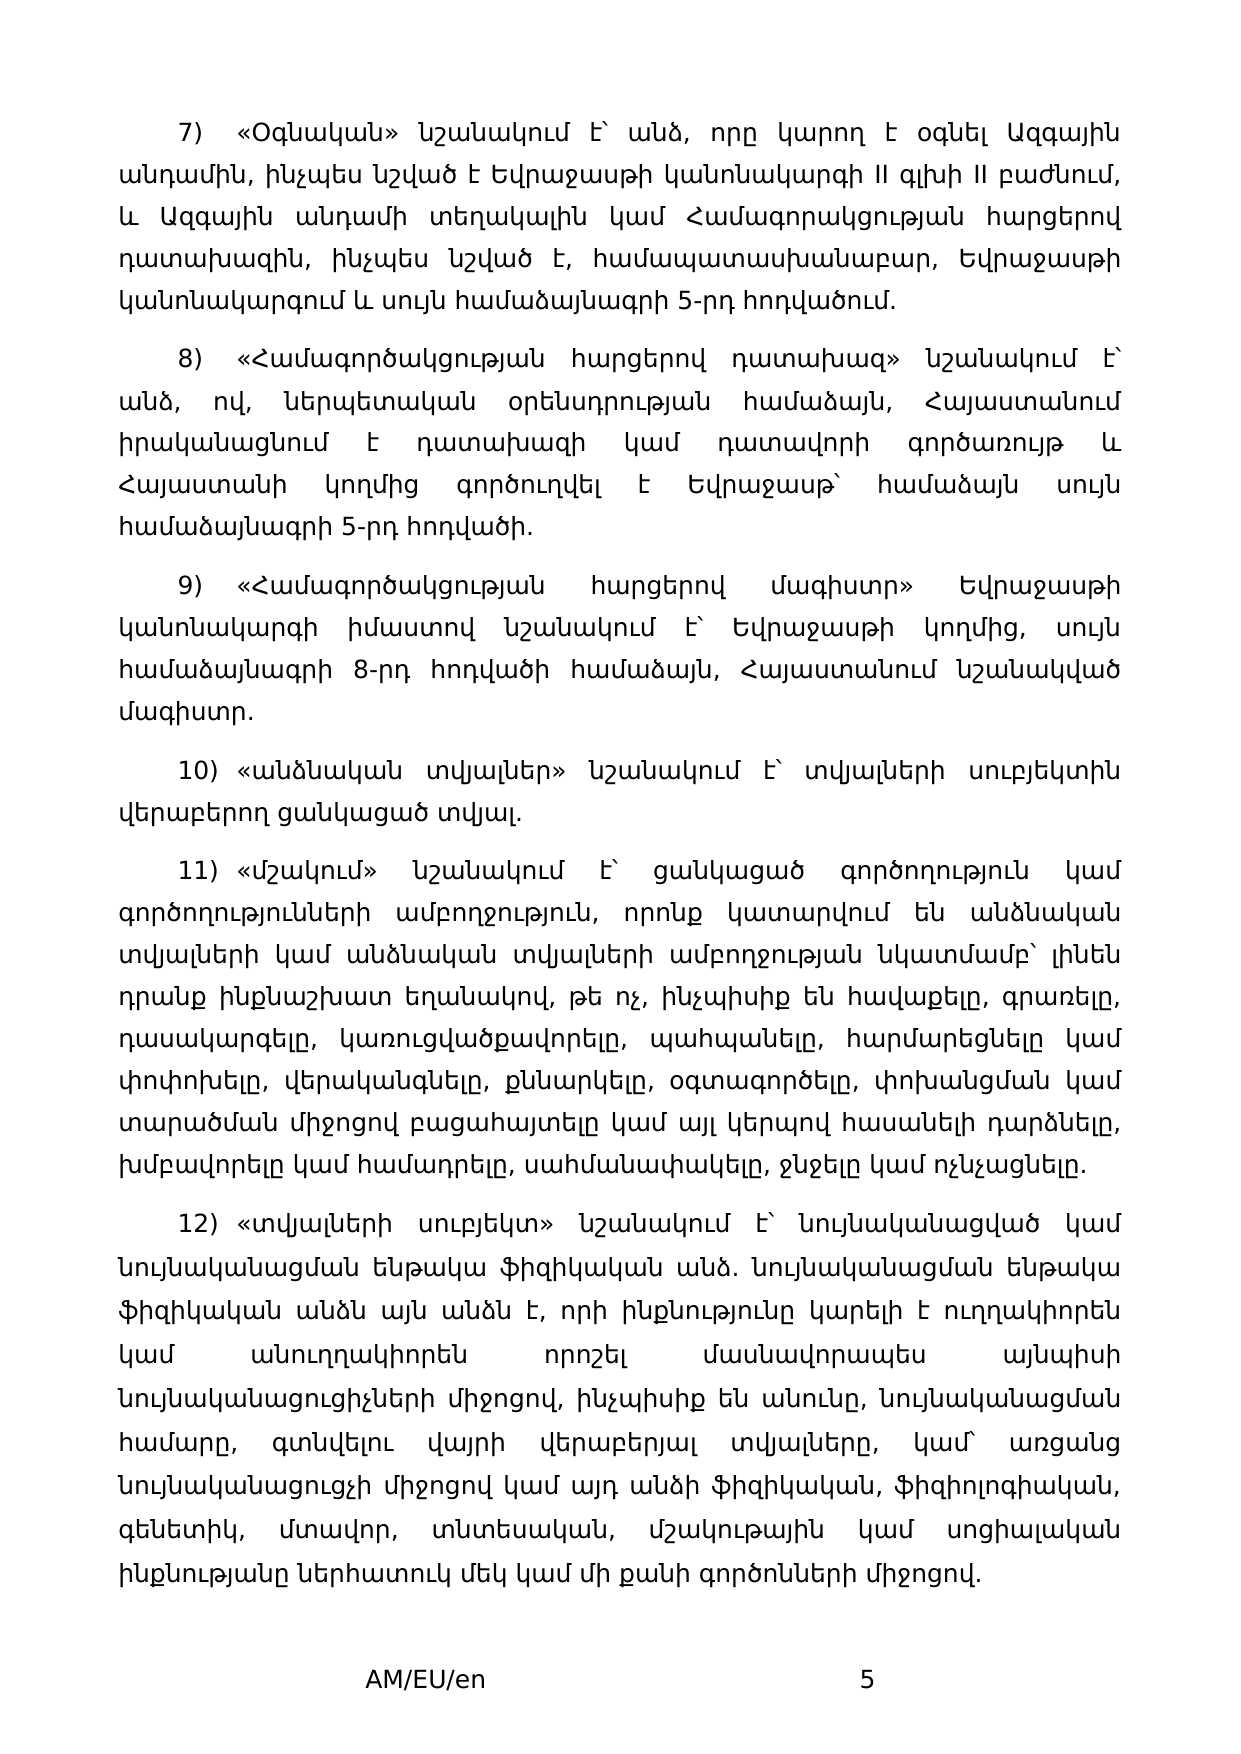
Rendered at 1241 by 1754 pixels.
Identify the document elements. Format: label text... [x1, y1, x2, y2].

text 12) «տվյալների սուբյեկտ» նշանակում է՝ նույնականացված կամ նույնականացման ենթակա ֆիզիկական անձ. նույնականացման ենթակա ֆիզիկական անձն այն անձն է, որի ինքնությունը կարելի է ուղղակիորեն կամ անուղղակիորեն որոշել մասնավորապես այնպիսի նույնականացուցիչների միջոցով, ինչպիսիք են անունը, նույնականացման համարը, գտնվելու վայրի վերաբերյալ տվյալները, կամ՝ առցանց նույնականացուցչի միջոցով կամ այդ անձի ֆիզիկական, ֆիզիոլոգիական, գենետիկ, մտավոր, տնտեսական, մշակութային կամ սոցիալական ինքնությանը ներհատուկ մեկ կամ մի քանի գործոնների միջոցով. [118, 1209, 1122, 1588]
text 9) «Համագործակցության հարցերով մագիստր» Եվրաջասթի կանոնակարգի իմաստով նշանակում է՝ Եվրաջասթի կողմից, սույն համաձայնագրի 8-րդ հոդվածի համաձայն, Հայաստանում նշանակված մագիստր. [118, 571, 1122, 726]
text 7) «Օգնական» նշանակում է՝ անձ, որը կարող է օգնել Ազգային անդամին, ինչպես նշված է Եվրաջասթի կանոնակարգի II գլխի II բաժնում, և Ազգային անդամի տեղակալին կամ Համագորակցության հարցերով դատախազին, ինչպես նշված է, համապատասխանաբար, Եվրաջասթի կանոնակարգում և սույն համաձայնագրի 5-րդ հոդվածում. [118, 118, 1122, 315]
text 11) «մշակում» նշանակում է՝ ցանկացած գործողություն կամ գործողությունների ամբողջություն, որոնք կատարվում են անձնական տվյալների կամ անձնական տվյալների ամբողջության նկատմամբ՝ լինեն դրանք ինքնաշխատ եղանակով, թե ոչ, ինչպիսիք են հավաքելը, գրառելը, դասակարգելը, կառուցվածքավորելը, պահպանելը, հարմարեցնելը կամ փոփոխելը, վերականգնելը, քննարկելը, օգտագործելը, փոխանցման կամ տարածման միջոցով բացահայտելը կամ այլ կերպով հասանելի դարձնելը, խմբավորելը կամ համադրելը, սահմանափակելը, ջնջելը կամ ոչնչացնելը. [118, 856, 1122, 1179]
text 10) «անձնական տվյալներ» նշանակում է՝ տվյալների սուբյեկտին վերաբերող ցանկացած տվյալ. [118, 756, 1122, 827]
text 8) «Համագործակցության հարցերով դատախազ» նշանակում է՝ անձ, ով, ներպետական օրենսդրության համաձայն, Հայաստանում իրականացնում է դատախազի կամ դատավորի գործառույթ և Հայաստանի կողմից գործուղվել է Եվրաջասթ՝ համաձայն սույն համաձայնագրի 5-րդ հոդվածի. [118, 345, 1122, 542]
